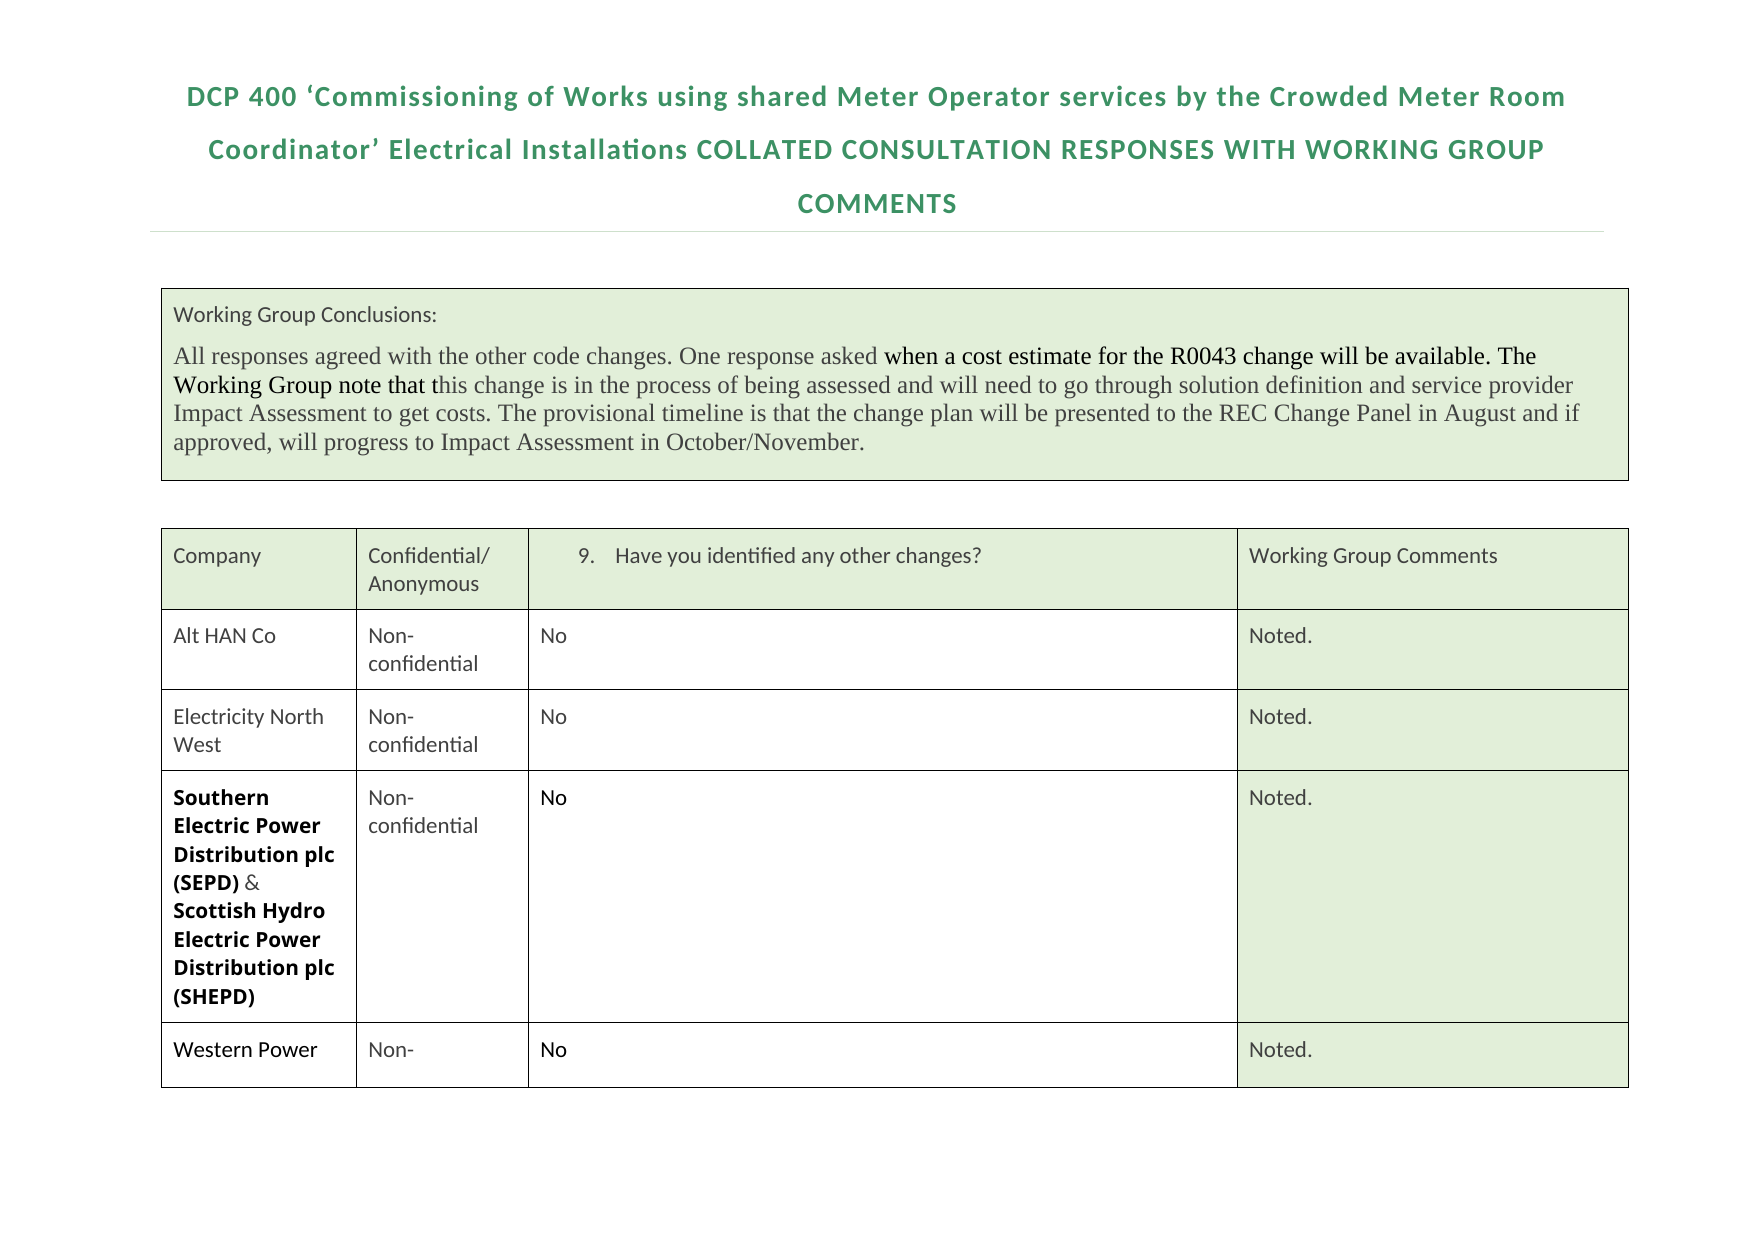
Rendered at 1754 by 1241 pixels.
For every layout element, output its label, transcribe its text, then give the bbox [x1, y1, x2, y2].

table_cell No [529, 1023, 1237, 1087]
table_cell Non-confidential [357, 771, 528, 1022]
table_cell & [162, 771, 356, 1022]
table_header Confidential/ Anonymous [357, 529, 528, 609]
table_cell Non-confidential [357, 690, 528, 770]
table_cell No [529, 771, 1237, 1022]
table_cell Electricity North West [162, 690, 356, 770]
table_cell No [529, 690, 1237, 770]
table_cell Noted. [1238, 610, 1628, 689]
table_cell Non-confidential [357, 1023, 528, 1087]
table_cell Working Group Conclusions: All responses agreed with the other code changes. One response asked when a cost estimate for the R0043 change will be available. The Working Group note that this change is in the process of being assessed and will need to go through solution definition and service provider Impact Assessment to get costs. The provisional timeline is that the change plan will be presented to the REC Change Panel in August and if approved, will progress to Impact Assessment in October/November. [162, 289, 1628, 480]
table_header Company [162, 529, 356, 609]
table_cell Alt HAN Co [162, 610, 356, 689]
table_cell Non-confidential [357, 610, 528, 689]
table_cell Noted. [1238, 771, 1628, 1022]
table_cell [162, 1023, 356, 1087]
table_header Have you identified any other changes? [529, 529, 1237, 609]
table_cell Noted. [1238, 690, 1628, 770]
table_header Working Group Comments [1238, 529, 1628, 609]
table_cell No [529, 610, 1237, 689]
table_cell Noted. [1238, 1023, 1628, 1087]
